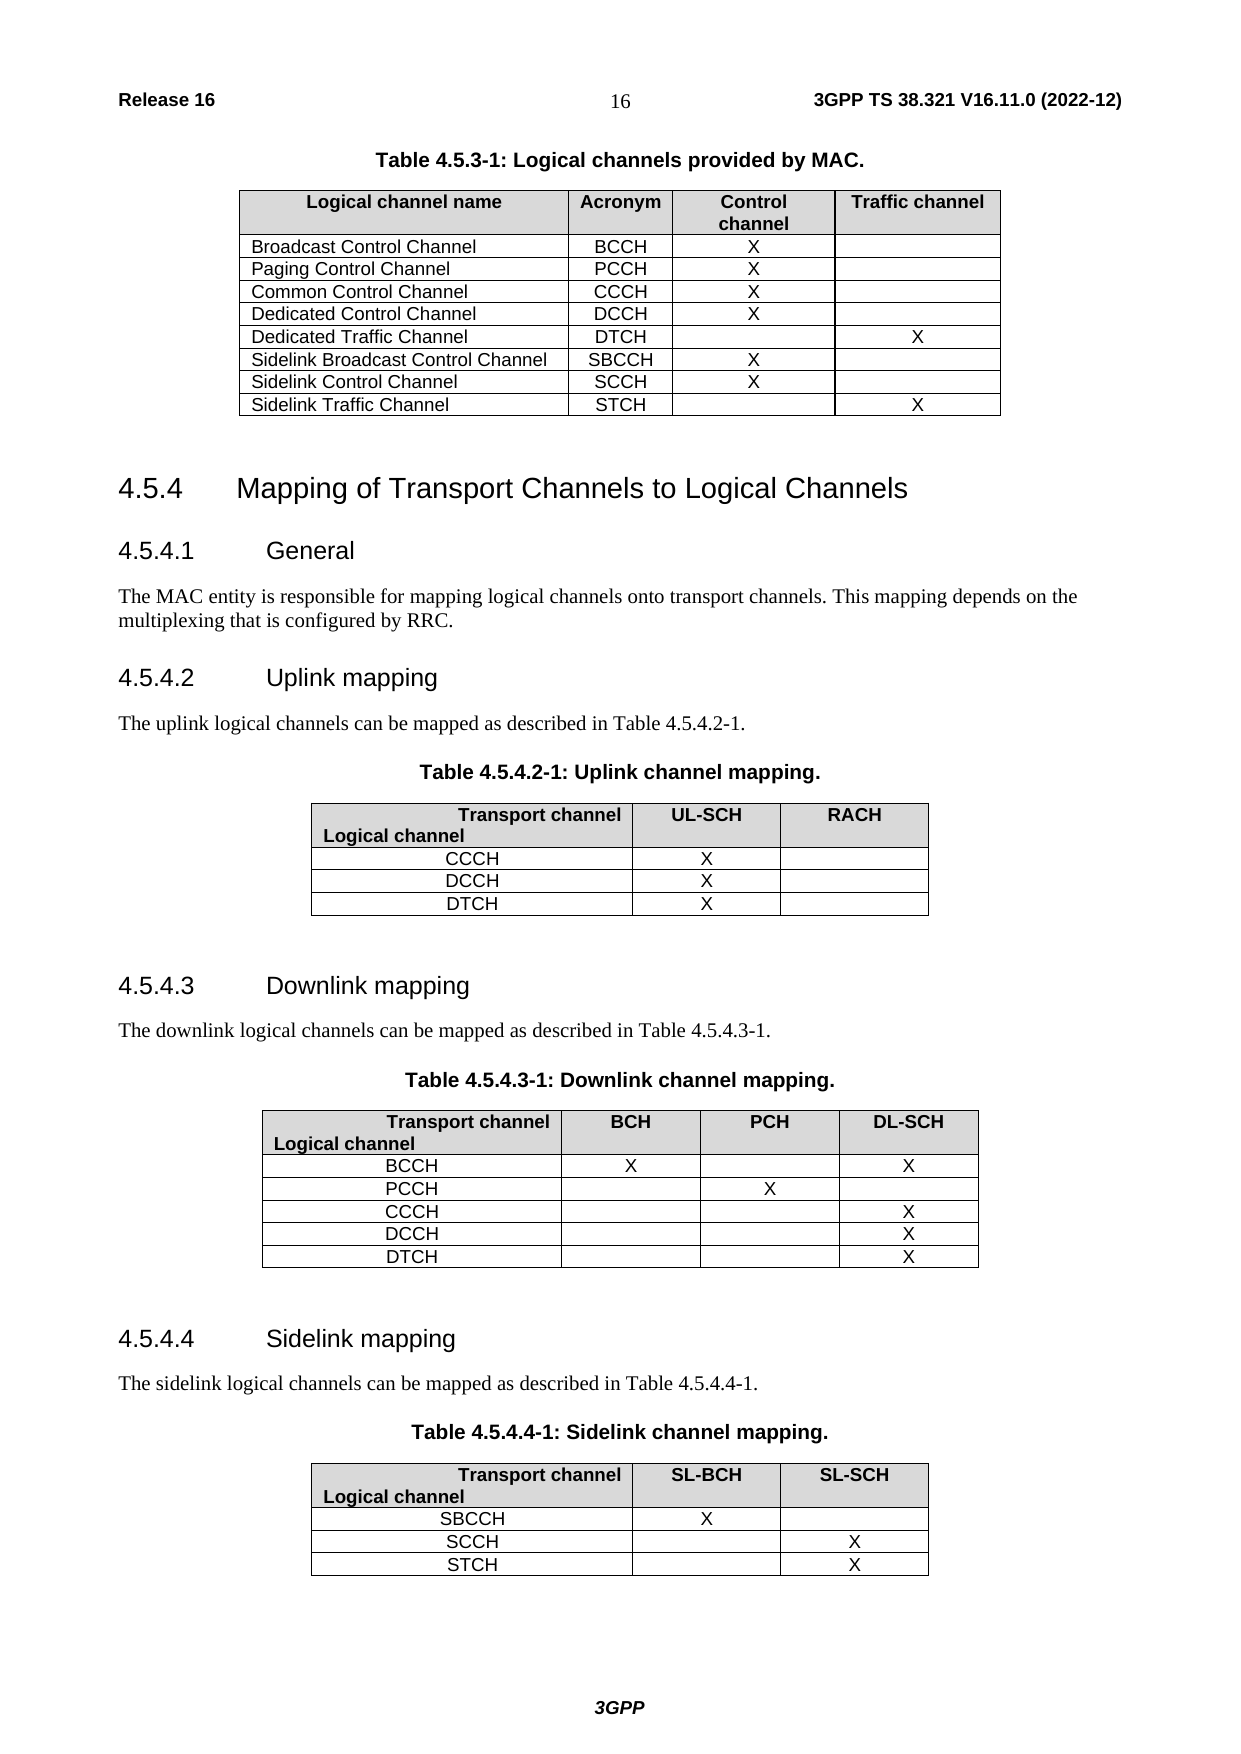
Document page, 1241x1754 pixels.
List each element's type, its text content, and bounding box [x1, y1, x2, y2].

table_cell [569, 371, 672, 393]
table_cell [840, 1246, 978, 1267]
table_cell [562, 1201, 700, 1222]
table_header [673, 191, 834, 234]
text Table 4.5.3-1: Logical channels provided by MAC. [118, 147, 1122, 171]
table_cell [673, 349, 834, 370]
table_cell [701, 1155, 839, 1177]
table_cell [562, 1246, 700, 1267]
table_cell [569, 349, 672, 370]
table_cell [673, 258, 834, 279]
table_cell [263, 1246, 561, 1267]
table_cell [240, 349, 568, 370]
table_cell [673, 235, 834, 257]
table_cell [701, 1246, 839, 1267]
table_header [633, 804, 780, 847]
text The MAC entity is responsible for mapping logical channels onto transport channels. This mapping depends on the multiplexing that is configured by RRC. [118, 584, 1122, 632]
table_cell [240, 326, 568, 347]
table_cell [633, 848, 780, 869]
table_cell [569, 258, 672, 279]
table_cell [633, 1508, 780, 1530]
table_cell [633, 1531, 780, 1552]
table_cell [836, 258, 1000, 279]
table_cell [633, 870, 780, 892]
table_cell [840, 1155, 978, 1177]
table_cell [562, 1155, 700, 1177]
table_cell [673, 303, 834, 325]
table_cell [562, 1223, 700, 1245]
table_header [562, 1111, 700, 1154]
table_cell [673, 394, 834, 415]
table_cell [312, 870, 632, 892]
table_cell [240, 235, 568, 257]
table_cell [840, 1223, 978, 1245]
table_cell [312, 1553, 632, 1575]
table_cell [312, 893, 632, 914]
subtitle 4.5.4.3 Downlink mapping [118, 971, 1122, 999]
text The sidelink logical channels can be mapped as described in Table 4.5.4.4-1. [118, 1371, 1122, 1395]
text Table 4.5.4.2-1: Uplink channel mapping. [118, 760, 1122, 784]
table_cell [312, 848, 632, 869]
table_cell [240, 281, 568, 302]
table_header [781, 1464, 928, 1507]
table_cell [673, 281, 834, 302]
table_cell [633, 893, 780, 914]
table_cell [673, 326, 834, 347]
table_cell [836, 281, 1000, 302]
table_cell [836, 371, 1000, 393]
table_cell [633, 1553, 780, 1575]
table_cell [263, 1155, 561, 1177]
subtitle 4.5.4 Mapping of Transport Channels to Logical Channels [118, 472, 1122, 505]
text The downlink logical channels can be mapped as described in Table 4.5.4.3-1. [118, 1018, 1122, 1042]
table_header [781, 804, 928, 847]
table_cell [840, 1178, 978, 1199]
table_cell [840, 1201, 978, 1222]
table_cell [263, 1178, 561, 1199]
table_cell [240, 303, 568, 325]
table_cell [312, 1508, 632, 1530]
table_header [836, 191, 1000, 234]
text The uplink logical channels can be mapped as described in Table 4.5.4.2-1. [118, 711, 1122, 735]
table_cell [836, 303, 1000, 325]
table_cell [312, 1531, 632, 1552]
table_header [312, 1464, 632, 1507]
subtitle 4.5.4.1 General [118, 536, 1122, 565]
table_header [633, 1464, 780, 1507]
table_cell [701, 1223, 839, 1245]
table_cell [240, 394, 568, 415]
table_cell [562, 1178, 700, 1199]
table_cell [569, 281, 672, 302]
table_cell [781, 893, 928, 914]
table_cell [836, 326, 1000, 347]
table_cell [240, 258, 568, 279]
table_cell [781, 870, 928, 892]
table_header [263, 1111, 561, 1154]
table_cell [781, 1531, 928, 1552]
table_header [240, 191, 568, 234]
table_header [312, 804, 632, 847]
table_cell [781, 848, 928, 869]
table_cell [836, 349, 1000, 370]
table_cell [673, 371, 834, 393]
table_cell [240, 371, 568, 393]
subtitle 4.5.4.2 Uplink mapping [118, 663, 1122, 692]
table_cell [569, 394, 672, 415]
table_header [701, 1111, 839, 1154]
text Table 4.5.4.4-1: Sidelink channel mapping. [118, 1420, 1122, 1444]
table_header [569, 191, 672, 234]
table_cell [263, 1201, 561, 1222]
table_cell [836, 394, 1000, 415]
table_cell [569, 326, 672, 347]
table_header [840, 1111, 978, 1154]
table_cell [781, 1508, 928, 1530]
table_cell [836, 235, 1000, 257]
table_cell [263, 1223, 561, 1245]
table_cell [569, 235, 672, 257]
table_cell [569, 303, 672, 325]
text Table 4.5.4.3-1: Downlink channel mapping. [118, 1067, 1122, 1091]
subtitle 4.5.4.4 Sidelink mapping [118, 1324, 1122, 1352]
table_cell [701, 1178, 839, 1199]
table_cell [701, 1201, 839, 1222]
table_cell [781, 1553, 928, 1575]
